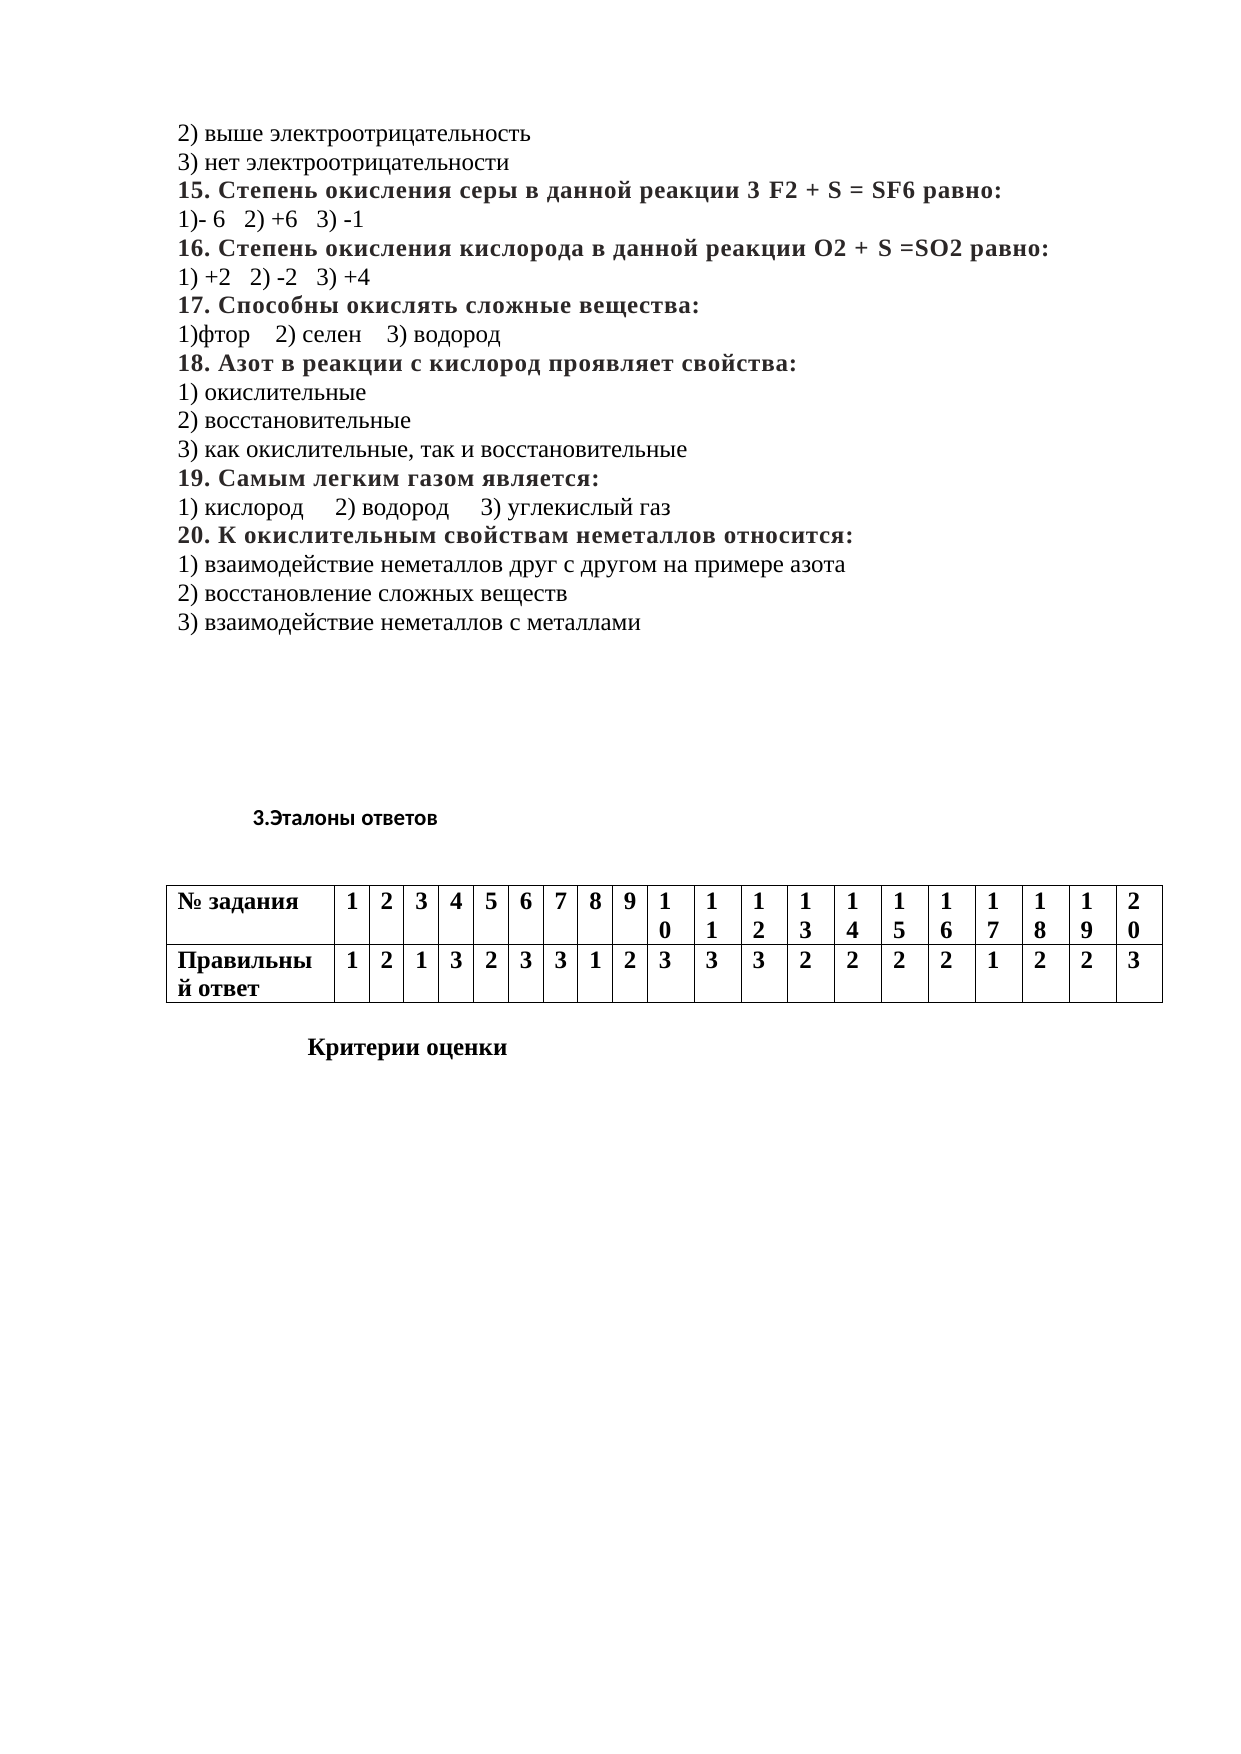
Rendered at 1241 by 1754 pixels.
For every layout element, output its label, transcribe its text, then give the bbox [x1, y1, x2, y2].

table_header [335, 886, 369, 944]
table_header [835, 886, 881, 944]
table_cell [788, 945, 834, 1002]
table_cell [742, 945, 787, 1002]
text 20. К окислительным свойствам неметаллов относится: [177, 521, 1152, 549]
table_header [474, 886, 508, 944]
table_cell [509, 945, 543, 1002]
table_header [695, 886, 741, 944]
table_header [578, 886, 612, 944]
text 1) +2 2) -2 3) +4 [177, 262, 1152, 291]
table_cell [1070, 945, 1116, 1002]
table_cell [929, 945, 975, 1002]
text 3) взаимодействие неметаллов с металлами [177, 607, 1152, 636]
list 3.Эталоны ответов [252, 803, 1152, 831]
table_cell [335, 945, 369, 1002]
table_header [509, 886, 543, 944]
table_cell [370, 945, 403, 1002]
text 1) окислительные [177, 377, 1152, 406]
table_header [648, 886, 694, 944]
text 18. Азот в реакции с кислород проявляет свойства: [177, 348, 1152, 377]
text 3) как окислительные, так и восстановительные [177, 434, 1152, 463]
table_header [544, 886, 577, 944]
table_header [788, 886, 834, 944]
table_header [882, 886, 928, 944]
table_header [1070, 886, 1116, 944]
text 17. Способны окислять сложные вещества: [177, 291, 1152, 319]
text 1) кислород 2) водород 3) углекислый газ [177, 492, 1152, 521]
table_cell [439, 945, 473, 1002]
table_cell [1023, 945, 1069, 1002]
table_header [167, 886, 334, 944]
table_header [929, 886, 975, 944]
text 2) восстановительные [177, 406, 1152, 434]
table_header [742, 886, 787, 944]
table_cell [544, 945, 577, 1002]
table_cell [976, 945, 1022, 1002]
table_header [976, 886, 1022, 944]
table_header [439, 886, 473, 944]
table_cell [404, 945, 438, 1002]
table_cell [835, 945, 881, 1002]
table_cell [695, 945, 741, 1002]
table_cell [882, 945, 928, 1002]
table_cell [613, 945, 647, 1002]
text 3) нет электроотрицательности [177, 147, 1152, 176]
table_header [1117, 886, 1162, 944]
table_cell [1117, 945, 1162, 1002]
text 1) взаимодействие неметаллов друг с другом на примере азота [177, 549, 1152, 578]
text 15. Степень окисления серы в данной реакции 3 F2 + S = SF6 равно: [177, 176, 1152, 204]
text 1)- 6 2) +6 3) -1 [177, 204, 1152, 233]
text 2) выше электроотрицательность [177, 118, 1152, 147]
text Критерии оценки [307, 1032, 1152, 1061]
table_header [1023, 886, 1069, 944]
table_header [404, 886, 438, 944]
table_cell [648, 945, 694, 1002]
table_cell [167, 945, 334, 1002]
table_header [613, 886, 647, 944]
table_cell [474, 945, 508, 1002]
text 19. Самым легким газом является: [177, 463, 1152, 492]
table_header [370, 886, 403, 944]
text 1)фтор 2) селен 3) водород [177, 319, 1152, 348]
text 16. Степень окисления кислорода в данной реакции O2 + S =SO2 равно: [177, 233, 1152, 262]
text 2) восстановление сложных веществ [177, 578, 1152, 607]
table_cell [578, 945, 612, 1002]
